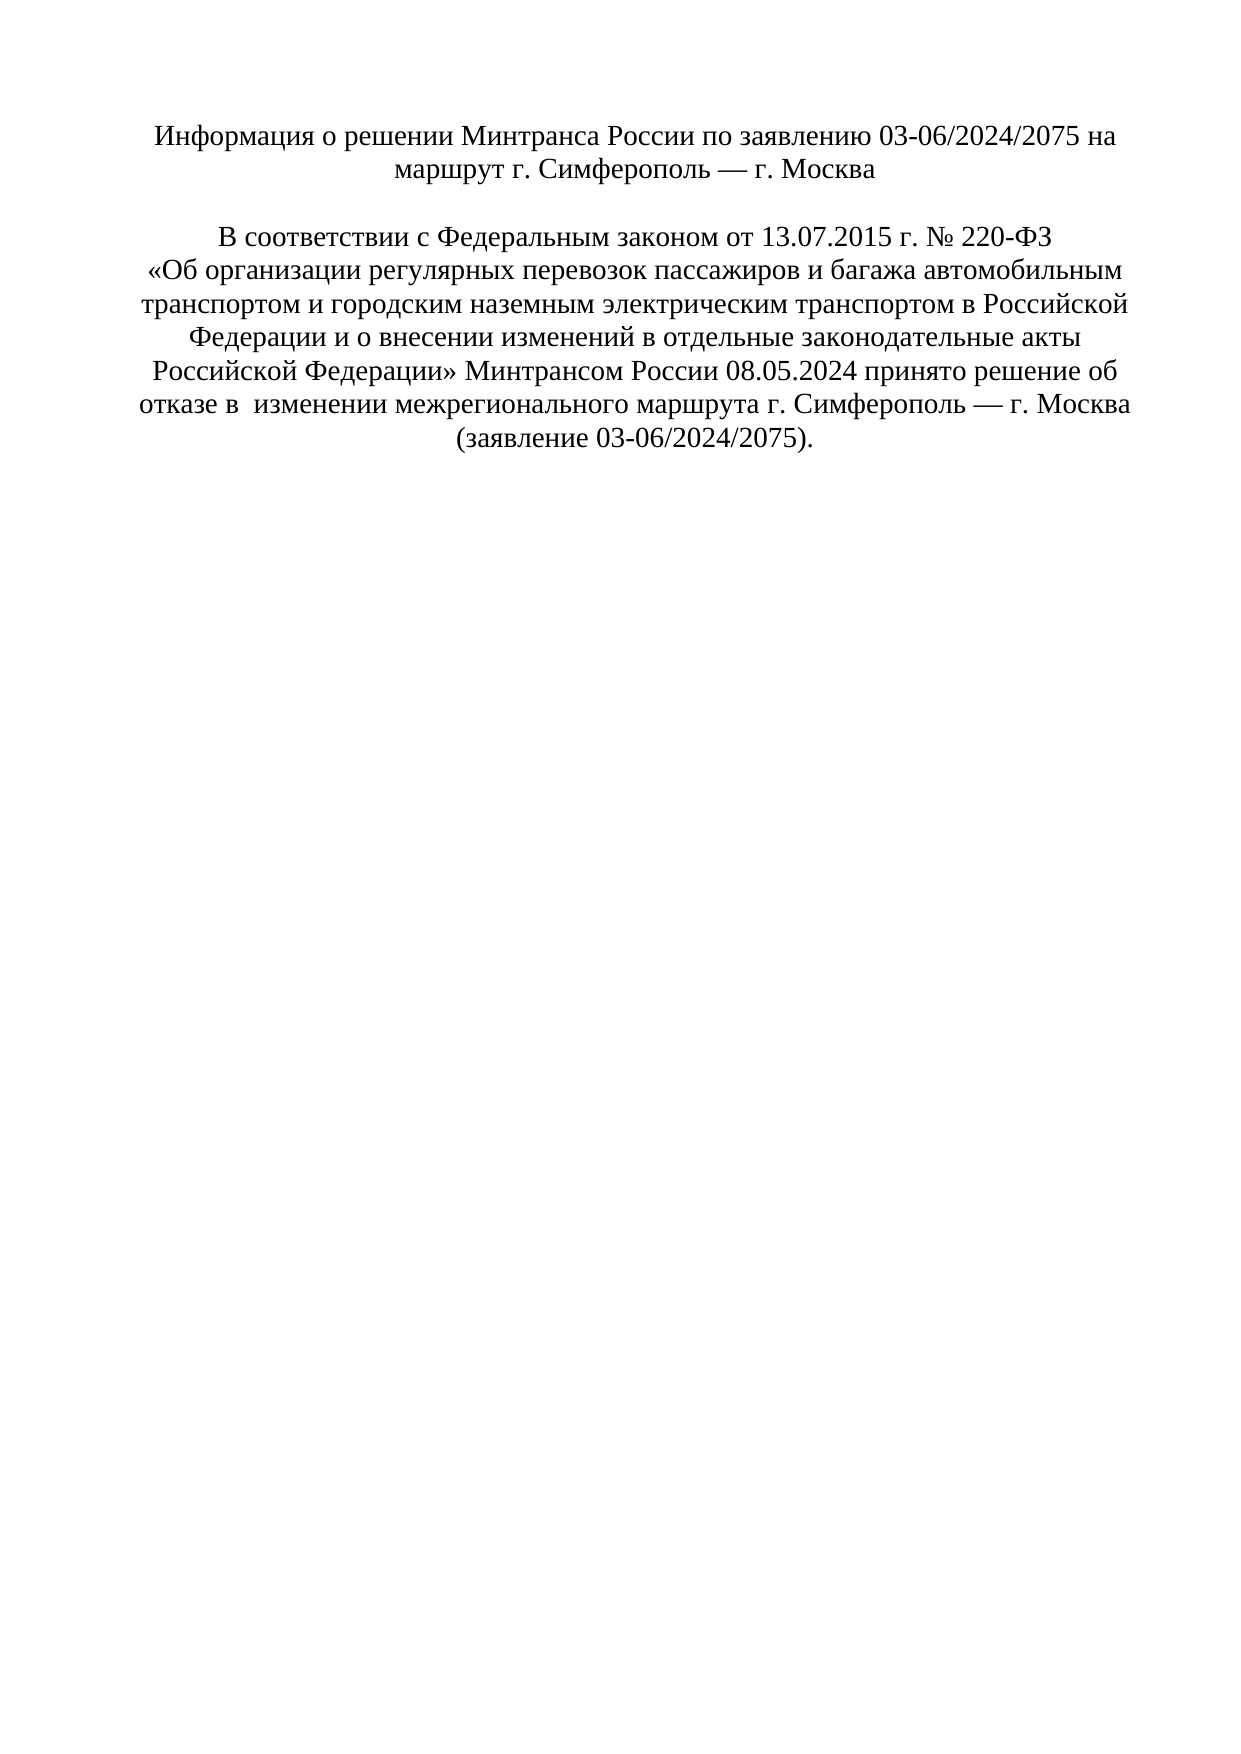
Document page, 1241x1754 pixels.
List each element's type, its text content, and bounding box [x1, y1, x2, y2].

text Информация о решении Минтранса России по заявлению 03-06/2024/2075 на маршрут г. Симферополь — г. Москва [118, 118, 1152, 185]
text В соответствии с Федеральным законом от 13.07.2015 г. № 220-ФЗ «Об организации регулярных перевозок пассажиров и багажа автомобильным транспортом и городским наземным электрическим транспортом в Российской Федерации и о внесении изменений в отдельные законодательные акты Российской Федерации» Минтрансом России 08.05.2024 принято решение об отказе в изменении межрегионального маршрута г. Симферополь — г. Москва (заявление 03-06/2024/2075). [118, 219, 1152, 453]
